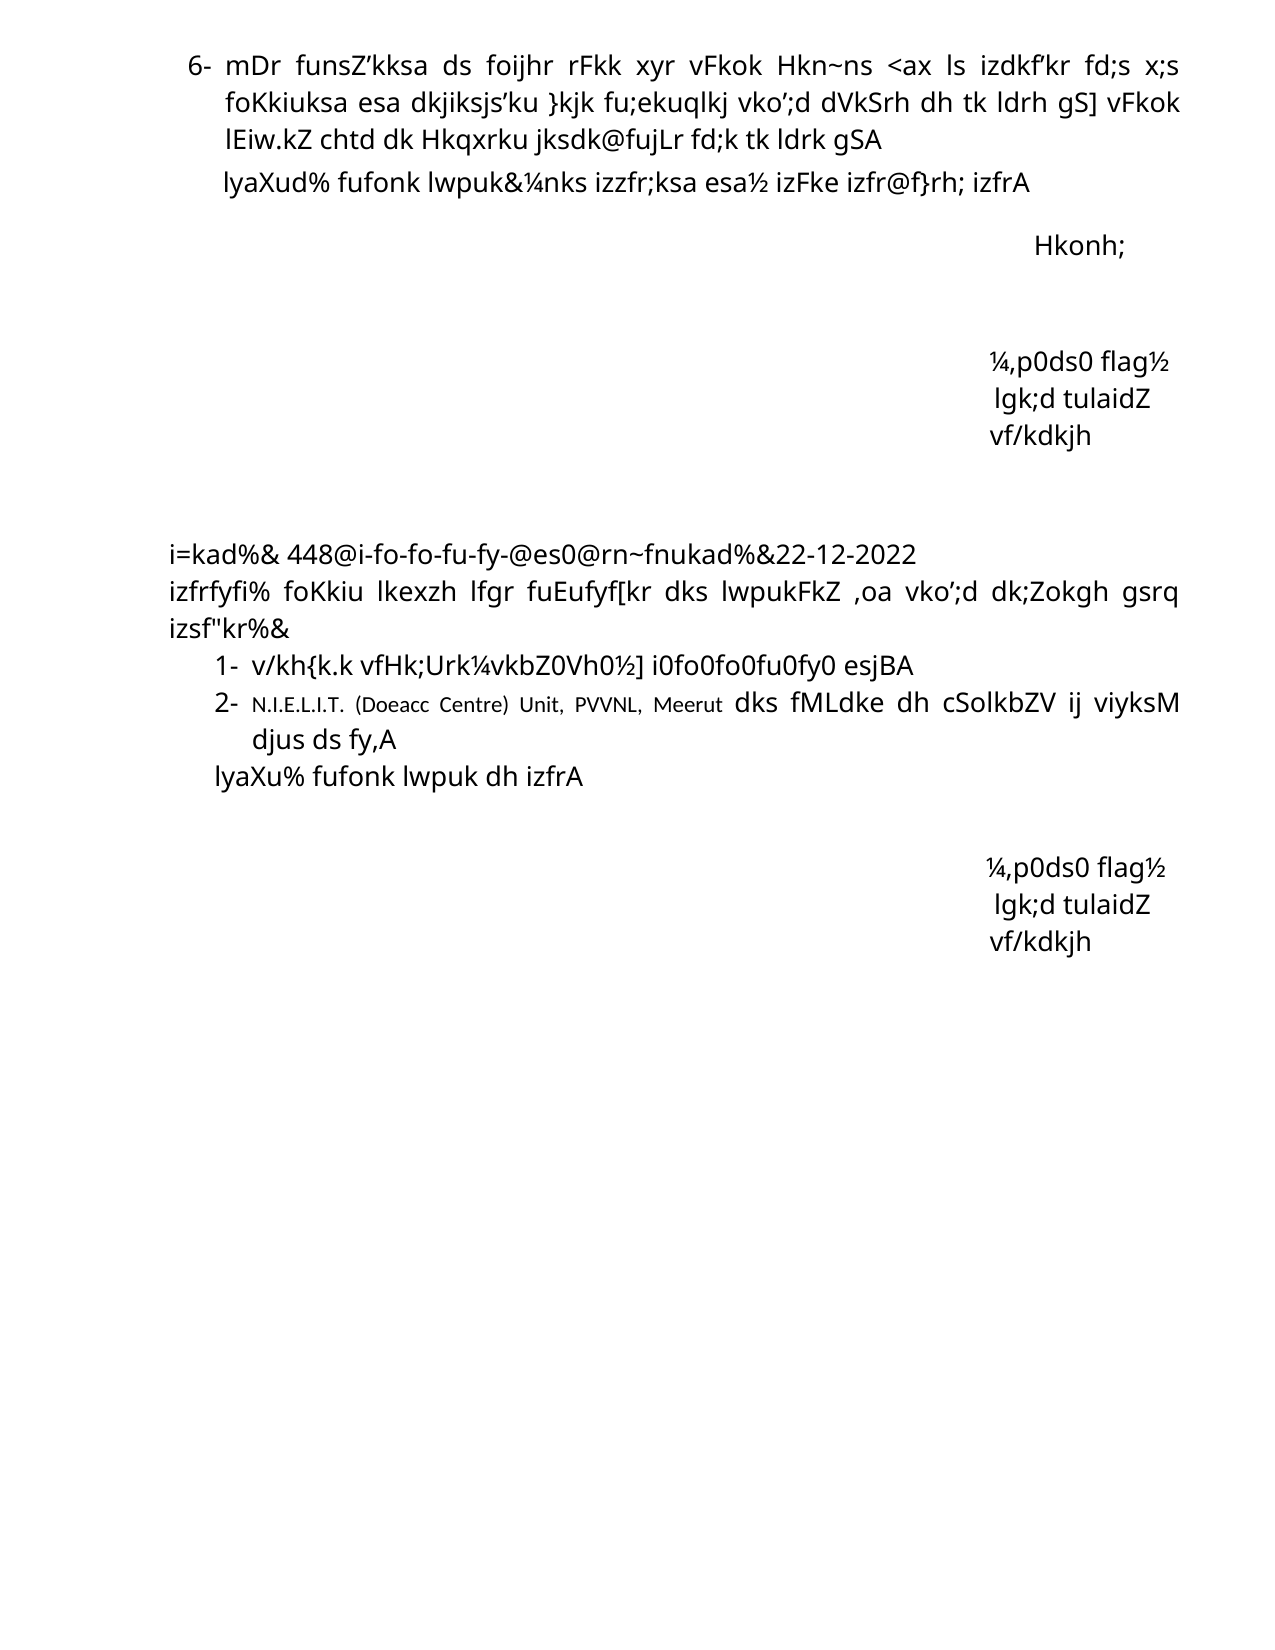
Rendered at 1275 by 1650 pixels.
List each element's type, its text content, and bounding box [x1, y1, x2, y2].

text lyaXud% fufonk lwpuk&¼nks izzfr;ksa esa½ izFke izfr@f}rh; izfrA [187, 163, 1181, 200]
text lgk;d tulaidZ vf/kdkjh [900, 885, 1181, 959]
text ¼,p0ds0 flag½ [900, 343, 1181, 379]
list mDr funsZ’kksa ds foijhr rFkk xyr vFkok Hkn~ns <ax ls izdkf’kr fd;s x;s foKkiuksa esa dkjiksjs’ku }kjk fu;ekuqlkj vko’;d dVkSrh dh tk ldrh gS] vFkok lEiw.kZ chtd dk Hkqxrku jksdk@fujLr fd;k tk ldrk gSA [187, 47, 1181, 157]
text Hkonh; [825, 226, 1181, 263]
text i=kad%& 448@i-fo-fo-fu-fy-@es0@rn~fnukad%&22-12-2022 [169, 536, 1181, 573]
list N.I.E.L.I.T. (Doeacc Centre) Unit, PVVNL, Meerut dks fMLdke dh cSolkbZV ij viyksM djus ds fy,A [214, 683, 1181, 757]
text izfrfyfi% foKkiu lkexzh lfgr fuEufyf[kr dks lwpukFkZ ,oa vko’;d dk;Zokgh gsrq izsf"kr%& [169, 573, 1181, 646]
text lgk;d tulaidZ vf/kdkjh [900, 379, 1181, 453]
text lyaXu% fufonk lwpuk dh izfrA [214, 757, 1201, 794]
text ¼,p0ds0 flag½ [900, 848, 1181, 885]
list v/kh{k.k vfHk;Urk¼vkbZ0Vh0½] i0fo0fo0fu0fy0 esjBA [214, 646, 1181, 683]
